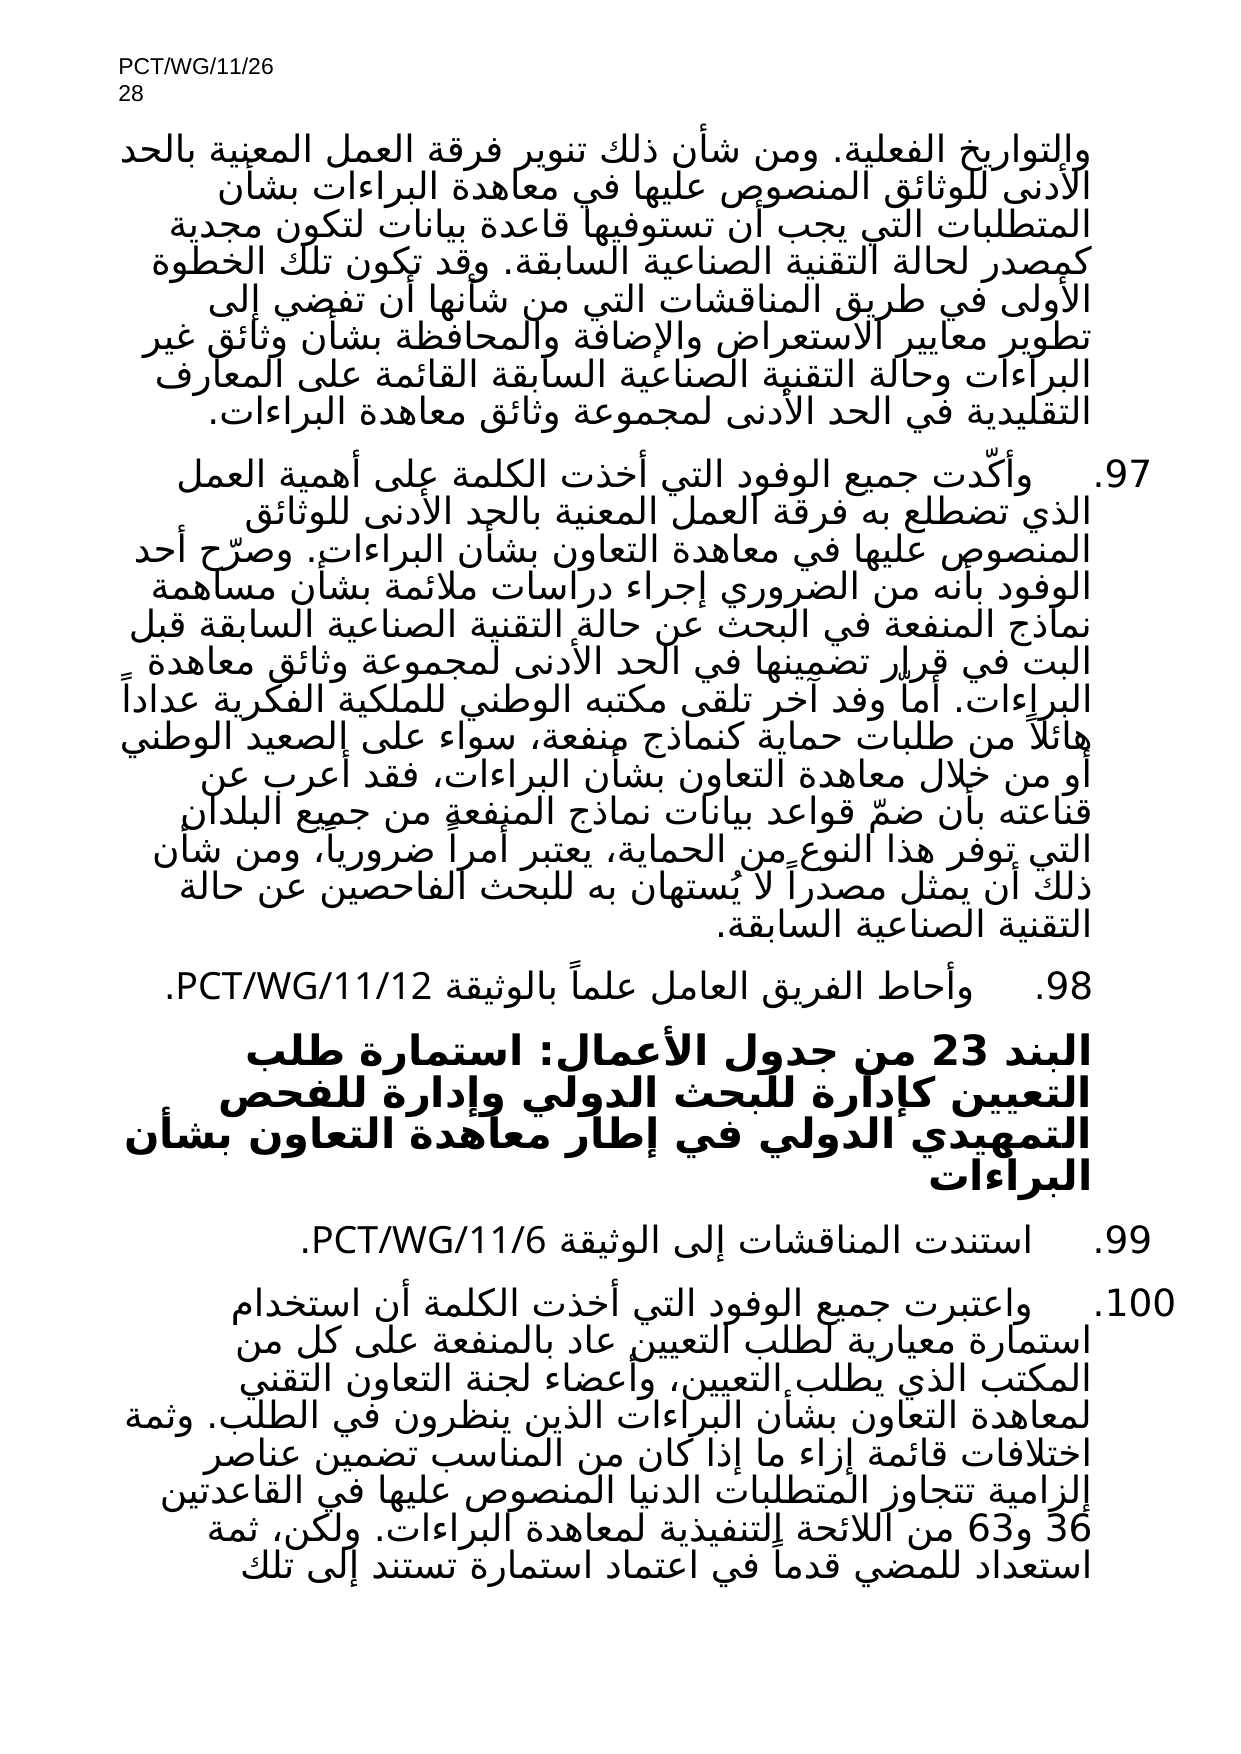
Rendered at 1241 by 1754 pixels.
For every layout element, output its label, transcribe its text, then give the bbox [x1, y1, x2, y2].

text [118, 1286, 1092, 1586]
text وأحاط الفريق العامل علماً بالوثيقة PCT/WG/11/12. [810, 970, 1033, 1007]
text وأحاط الفريق العامل علماً بالوثيقة PCT/WG/11/12. [514, 970, 847, 1007]
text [118, 132, 1092, 432]
text وأكّدت جميع الوفود التي أخذت الكلمة على أهمية العمل الذي تضطلع به فرقة العمل المعنية بالحد الأدنى للوثائق المنصوص عليها في معاهدة التعاون بشأن البراءات. وصرّح أحد الوفود بأنه من الضروري إجراء دراسات ملائمة بشأن مساهمة نماذج المنفعة في البحث عن حالة التقنية الصناعية السابقة قبل البت في قرار تضمينها في الحد الأدنى لمجموعة وثائق معاهدة البراءات. أماّ وفد آخر تلقى مكتبه الوطني للملكية الفكرية عداداً هائلاً من طلبات حماية كنماذج منفعة، سواء على الصعيد الوطني أو من خلال معاهدة التعاون بشأن البراءات، فقد أعرب عن قناعته بأن ضمّ قواعد بيانات نماذج المنفعة من جميع البلدان التي توفر هذا النوع من الحماية، يعتبر أمراً ضرورياً، ومن شأن ذلك أن يمثل مصدراً لا يُستهان به للبحث الفاحصين عن حالة التقنية الصناعية السابقة. [118, 457, 1092, 945]
text وأحاط الفريق العامل علماً بالوثيقة PCT/WG/11/12. [118, 970, 529, 1007]
text استندت المناقشات إلى الوثيقة PCT/WG/11/6. [118, 1224, 643, 1261]
text البند 23 من جدول الأعمال: استمارة طلب التعيين كإدارة للبحث الدولي وإدارة للفحص التمهيدي الدولي في إطار معاهدة التعاون بشأن البراءات [118, 1032, 1092, 1199]
text استندت المناقشات إلى الوثيقة PCT/WG/11/6. [628, 1224, 1092, 1261]
